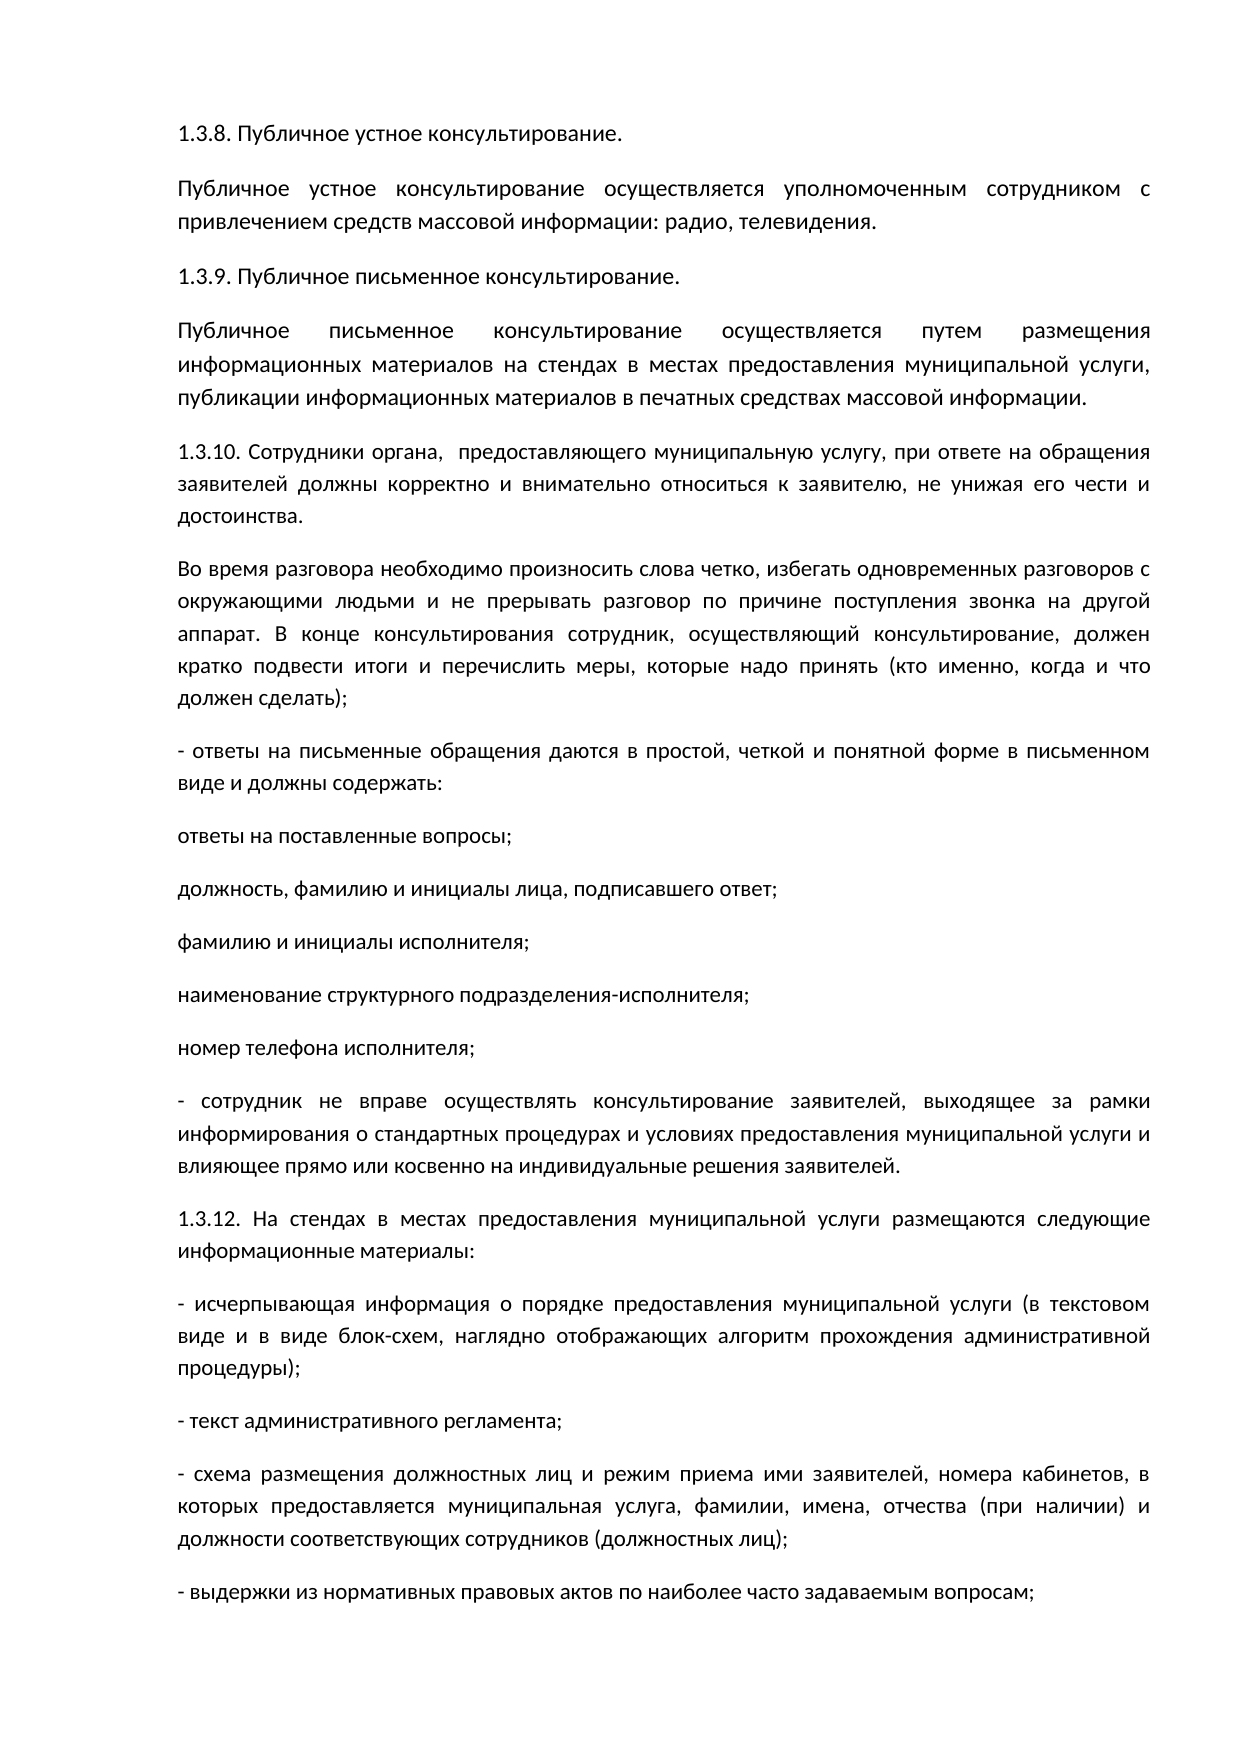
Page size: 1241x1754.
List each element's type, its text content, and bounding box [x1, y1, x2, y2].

text фамилию и инициалы исполнителя; [177, 927, 1152, 955]
text Во время разговора необходимо произносить слова четко, избегать одновременных разговоров с окружающими людьми и не прерывать разговор по причине поступления звонка на другой аппарат. В конце консультирования сотрудник, осуществляющий консультирование, должен кратко подвести итоги и перечислить меры, которые надо принять (кто именно, когда и что должен сделать); [177, 554, 1152, 711]
text 1.3.8. Публичное устное консультирование. [177, 118, 1152, 147]
text - ответы на письменные обращения даются в простой, четкой и понятной форме в письменном виде и должны содержать: [177, 736, 1152, 796]
text - исчерпывающая информация о порядке предоставления муниципальной услуги (в текстовом виде и в виде блок-схем, наглядно отображающих алгоритм прохождения административной процедуры); [177, 1289, 1152, 1381]
text 1.3.10. Сотрудники органа, предоставляющего муниципальную услугу, при ответе на обращения заявителей должны корректно и внимательно относиться к заявителю, не унижая его чести и достоинства. [177, 437, 1152, 529]
text ответы на поставленные вопросы; [177, 821, 1152, 849]
text - сотрудник не вправе осуществлять консультирование заявителей, выходящее за рамки информирования о стандартных процедурах и условиях предоставления муниципальной услуги и влияющее прямо или косвенно на индивидуальные решения заявителей. [177, 1086, 1152, 1179]
text Публичное устное консультирование осуществляется уполномоченным сотрудником с привлечением средств массовой информации: радио, телевидения. [177, 173, 1152, 236]
text номер телефона исполнителя; [177, 1033, 1152, 1061]
text наименование структурного подразделения-исполнителя; [177, 980, 1152, 1008]
text - схема размещения должностных лиц и режим приема ими заявителей, номера кабинетов, в которых предоставляется муниципальная услуга, фамилии, имена, отчества (при наличии) и должности соответствующих сотрудников (должностных лиц); [177, 1459, 1152, 1552]
text - выдержки из нормативных правовых актов по наиболее часто задаваемым вопросам; [177, 1577, 1152, 1605]
text 1.3.9. Публичное письменное консультирование. [177, 261, 1152, 290]
text Публичное письменное консультирование осуществляется путем размещения информационных материалов на стендах в местах предоставления муниципальной услуги, публикации информационных материалов в печатных средствах массовой информации. [177, 315, 1152, 412]
text - текст административного регламента; [177, 1406, 1152, 1434]
text должность, фамилию и инициалы лица, подписавшего ответ; [177, 874, 1152, 902]
text 1.3.12. На стендах в местах предоставления муниципальной услуги размещаются следующие информационные материалы: [177, 1204, 1152, 1264]
